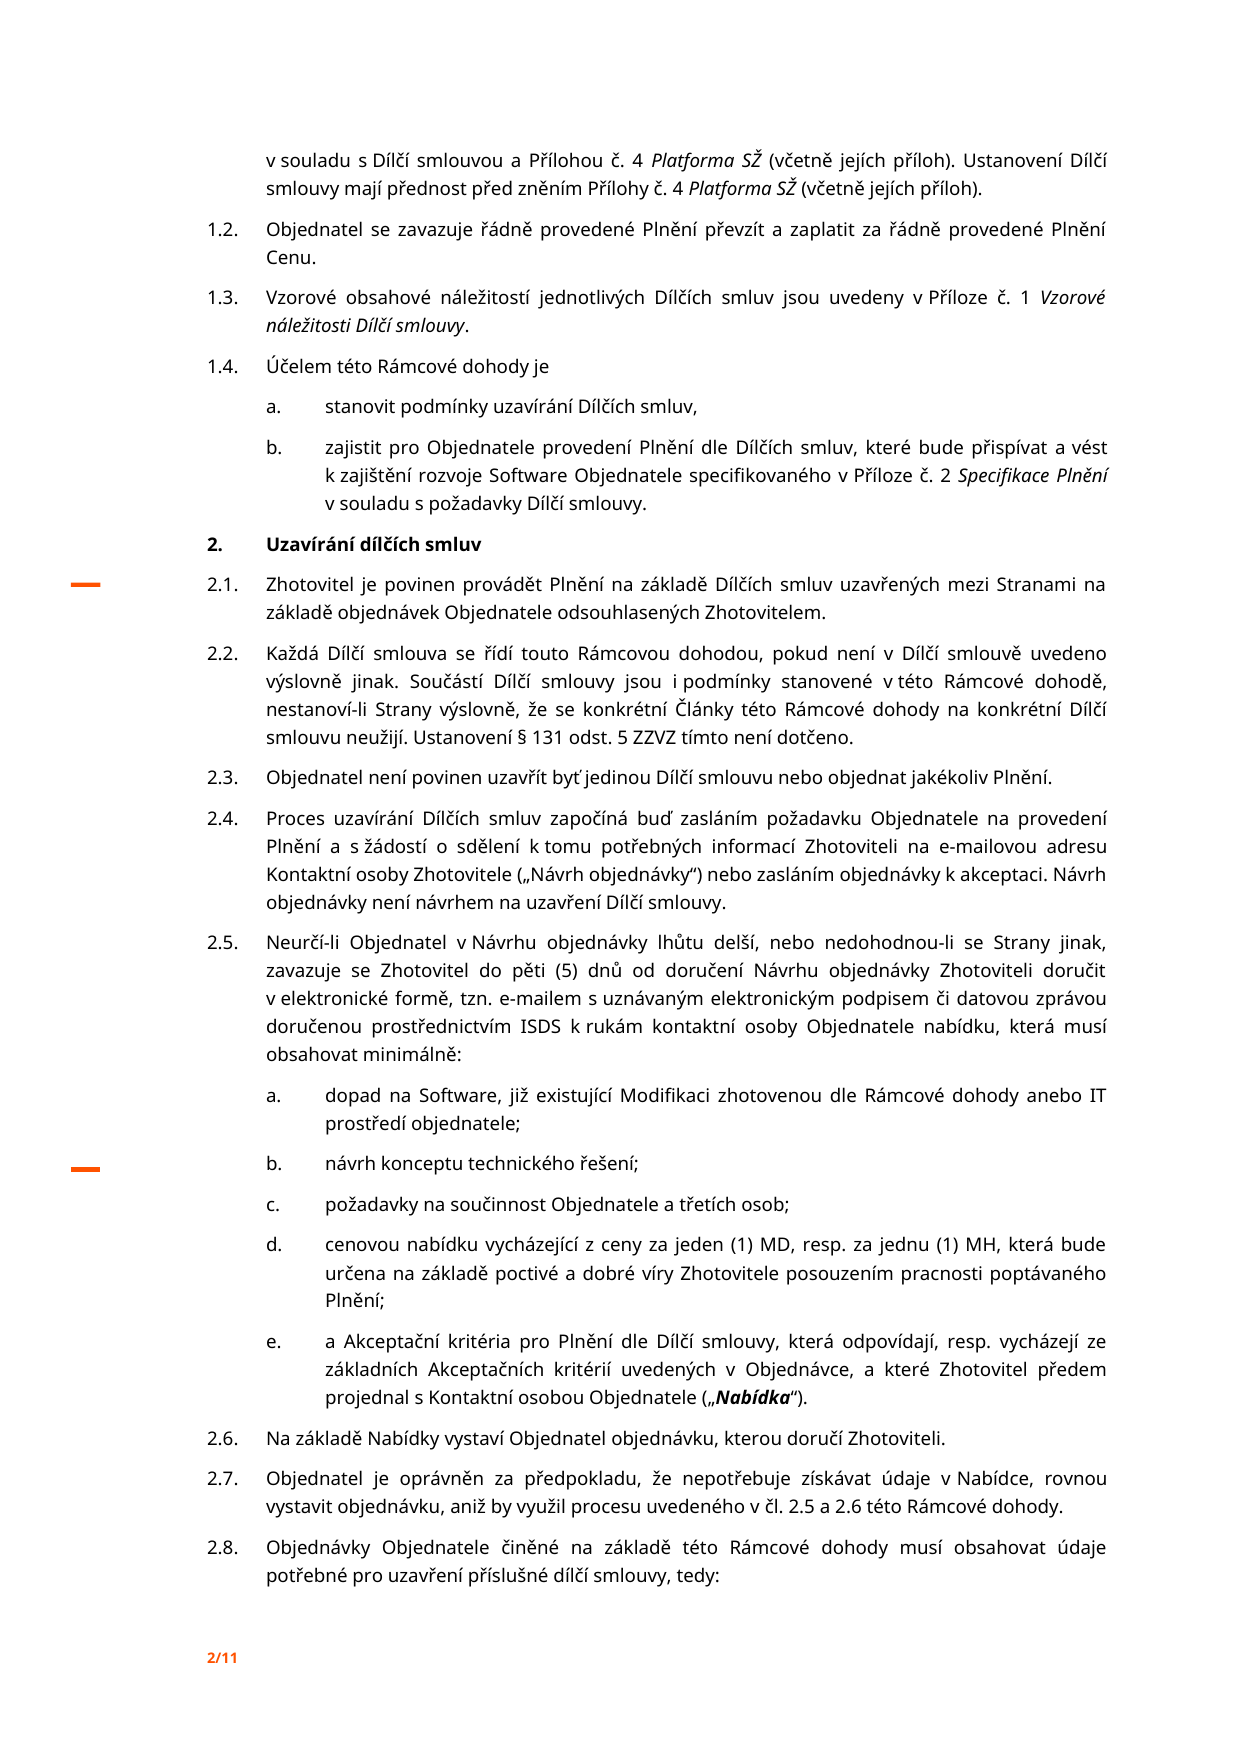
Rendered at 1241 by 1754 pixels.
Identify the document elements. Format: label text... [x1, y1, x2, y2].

text Účelem této Rámcové dohody je [207, 353, 1107, 379]
text Objednatel se zavazuje řádně provedené Plnění převzít a zaplatit za řádně provedené Plnění Cenu. [207, 216, 1107, 270]
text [207, 148, 1107, 201]
text Objednatel není povinen uzavřít byť jedinou Dílčí smlouvu nebo objednat jakékoliv Plnění. [207, 764, 1107, 790]
text dopad na Software, již existující Modifikaci zhotovenou dle Rámcové dohody anebo IT prostředí objednatele; [266, 1082, 1107, 1136]
text požadavky na součinnost Objednatele a třetích osob; [266, 1191, 1107, 1217]
text cenovou nabídku vycházející z ceny za jeden (1) MD, resp. za jednu (1) MH, která bude určena na základě poctivé a dobré víry Zhotovitele posouzením pracnosti poptávaného Plnění; [266, 1232, 1107, 1313]
text a Akceptační kritéria pro Plnění dle Dílčí smlouvy, která odpovídají, resp. vycházejí ze základních Akceptačních kritérií uvedených v Objednávce, a které Zhotovitel předem projednal s Kontaktní osobou Objednatele („Nabídka“). [266, 1328, 1107, 1410]
text Objednávky Objednatele činěné na základě této Rámcové dohody musí obsahovat údaje potřebné pro uzavření příslušné dílčí smlouvy, tedy: [207, 1534, 1107, 1587]
text zajistit pro Objednatele provedení Plnění dle Dílčích smluv, které bude přispívat a vést k zajištění rozvoje Software Objednatele specifikovaného v Příloze č. 2 Specifikace Plnění v souladu s požadavky Dílčí smlouvy. [266, 434, 1107, 516]
text Neurčí-li Objednatel v Návrhu objednávky lhůtu delší, nebo nedohodnou-li se Strany jinak, zavazuje se Zhotovitel do pěti (5) dnů od doručení Návrhu objednávky Zhotoviteli doručit v elektronické formě, tzn. e-mailem s uznávaným elektronickým podpisem či datovou zprávou doručenou prostřednictvím ISDS k rukám kontaktní osoby Objednatele nabídku, která musí obsahovat minimálně: [207, 929, 1107, 1067]
text Zhotovitel je povinen provádět Plnění na základě Dílčích smluv uzavřených mezi Stranami na základě objednávek Objednatele odsouhlasených Zhotovitelem. [207, 571, 1107, 625]
text Každá Dílčí smlouva se řídí touto Rámcovou dohodou, pokud není v Dílčí smlouvě uvedeno výslovně jinak. Součástí Dílčí smlouvy jsou i podmínky stanovené v této Rámcové dohodě, nestanoví-li Strany výslovně, že se konkrétní Články této Rámcové dohody na konkrétní Dílčí smlouvu neužijí. Ustanovení § 131 odst. 5 ZZVZ tímto není dotčeno. [207, 640, 1107, 749]
text Na základě Nabídky vystaví Objednatel objednávku, kterou doručí Zhotoviteli. [207, 1425, 1107, 1450]
text Objednatel je oprávněn za předpokladu, že nepotřebuje získávat údaje v Nabídce, rovnou vystavit objednávku, aniž by využil procesu uvedeného v čl. 2.5 a 2.6 této Rámcové dohody. [207, 1465, 1107, 1519]
text Proces uzavírání Dílčích smluv započíná buď zasláním požadavku Objednatele na provedení Plnění a s žádostí o sdělení k tomu potřebných informací Zhotoviteli na e-mailovou adresu Kontaktní osoby Zhotovitele („Návrh objednávky“) nebo zasláním objednávky k akceptaci. Návrh objednávky není návrhem na uzavření Dílčí smlouvy. [207, 805, 1107, 914]
text návrh konceptu technického řešení; [266, 1151, 1107, 1176]
text stanovit podmínky uzavírání Dílčích smluv, [266, 394, 1107, 419]
text Uzavírání dílčích smluv [207, 531, 1107, 556]
text Vzorové obsahové náležitostí jednotlivých Dílčích smluv jsou uvedeny v Příloze č. 1 Vzorové náležitosti Dílčí smlouvy. [207, 285, 1107, 338]
